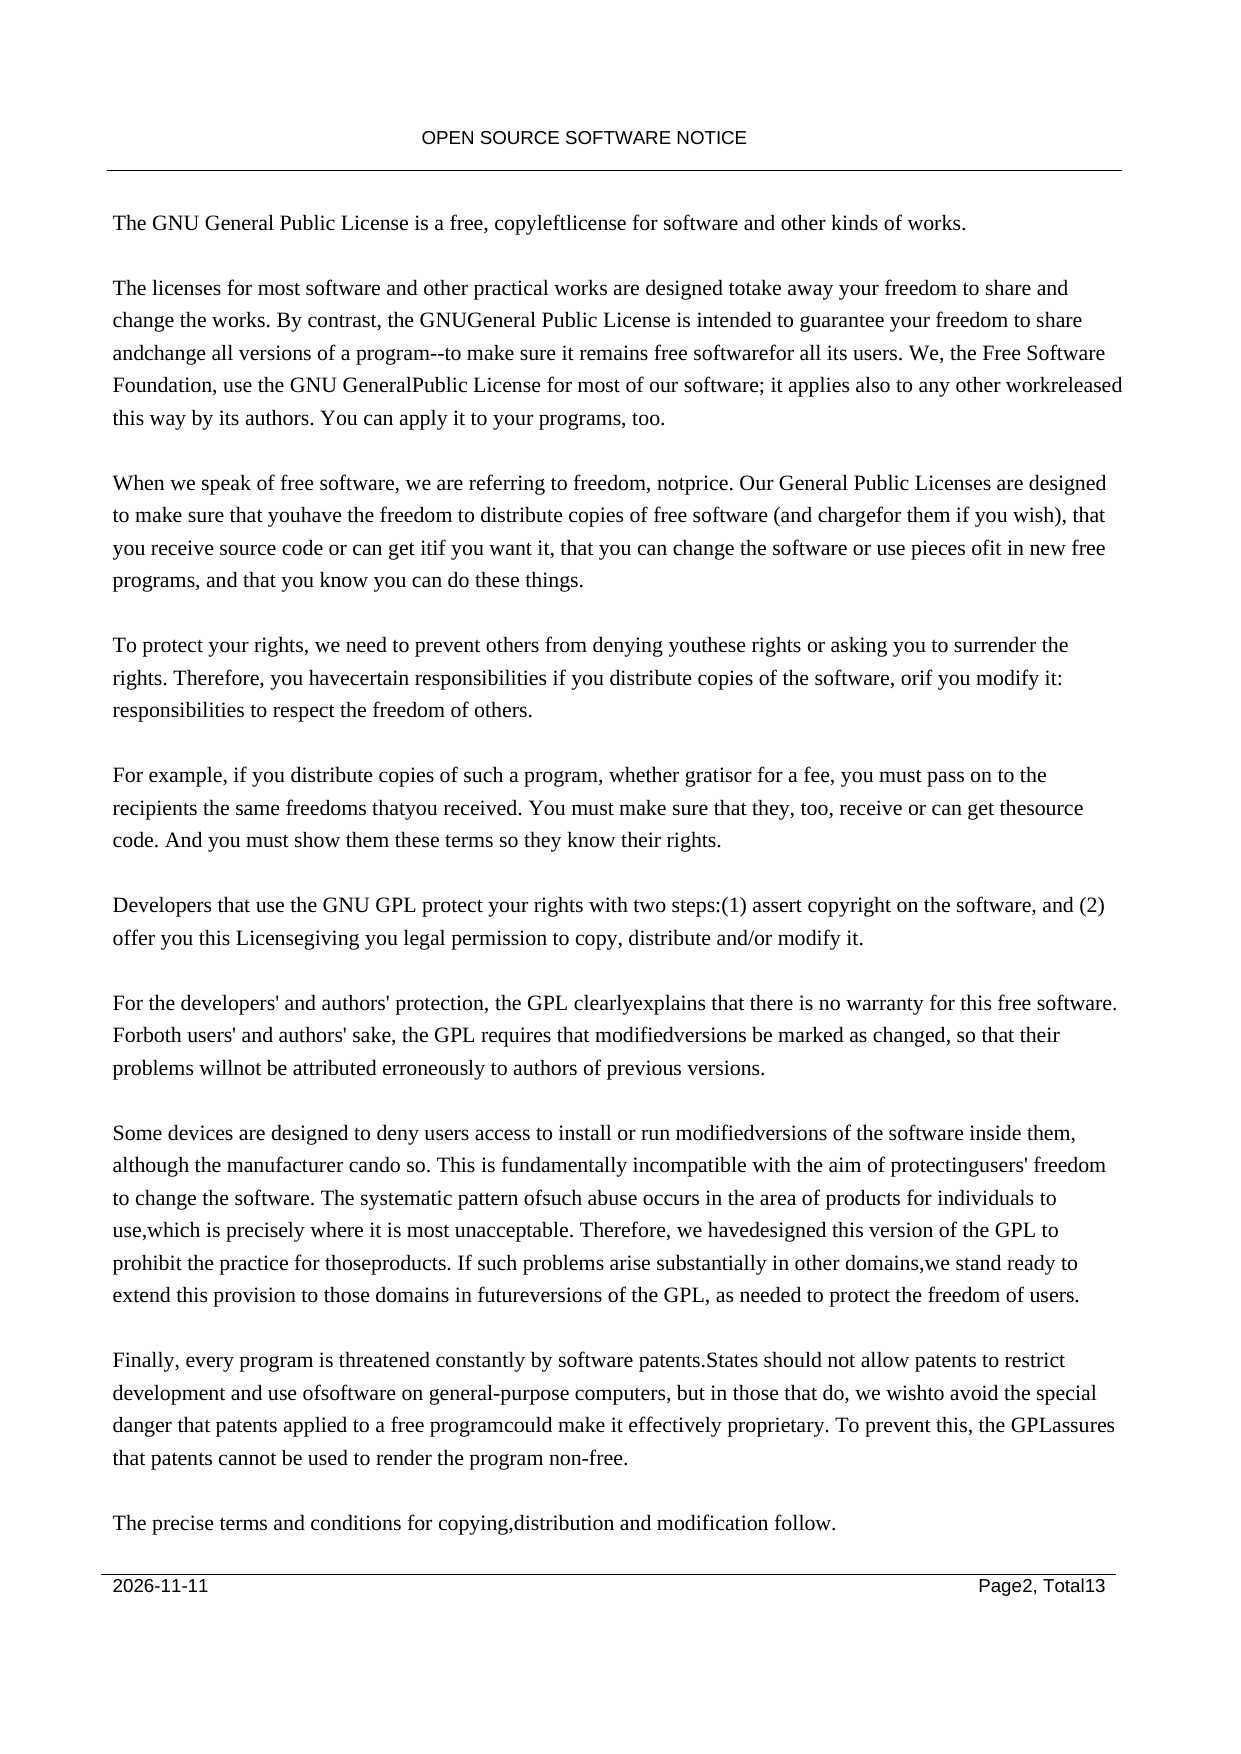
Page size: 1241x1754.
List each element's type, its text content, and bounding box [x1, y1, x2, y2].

text When we speak of free software, we are referring to freedom, notprice. Our General Public Licenses are designed to make sure that youhave the freedom to distribute copies of free software (and chargefor them if you wish), that you receive source code or can get itif you want it, that you can change the software or use pieces ofit in new free programs, and that you know you can do these things. [112, 466, 1128, 596]
text Some devices are designed to deny users access to install or run modifiedversions of the software inside them, although the manufacturer cando so. This is fundamentally incompatible with the aim of protectingusers' freedom to change the software. The systematic pattern ofsuch abuse occurs in the area of products for individuals to use,which is precisely where it is most unacceptable. Therefore, we havedesigned this version of the GPL to prohibit the practice for thoseproducts. If such problems arise substantially in other domains,we stand ready to extend this provision to those domains in futureversions of the GPL, as needed to protect the freedom of users. [112, 1116, 1128, 1311]
text For example, if you distribute copies of such a program, whether gratisor for a fee, you must pass on to the recipients the same freedoms thatyou received. You must make sure that they, too, receive or can get thesource code. And you must show them these terms so they know their rights. [112, 759, 1128, 856]
text The licenses for most software and other practical works are designed totake away your freedom to share and change the works. By contrast, the GNUGeneral Public License is intended to guarantee your freedom to share andchange all versions of a program--to make sure it remains free softwarefor all its users. We, the Free Software Foundation, use the GNU GeneralPublic License for most of our software; it applies also to any other workreleased this way by its authors. You can apply it to your programs, too. [112, 271, 1128, 434]
text For the developers' and authors' protection, the GPL clearlyexplains that there is no warranty for this free software. Forboth users' and authors' sake, the GPL requires that modifiedversions be marked as changed, so that their problems willnot be attributed erroneously to authors of previous versions. [112, 986, 1128, 1084]
text To protect your rights, we need to prevent others from denying youthese rights or asking you to surrender the rights. Therefore, you havecertain responsibilities if you distribute copies of the software, orif you modify it: responsibilities to respect the freedom of others. [112, 629, 1128, 726]
text The GNU General Public License is a free, copyleftlicense for software and other kinds of works. [112, 206, 1128, 239]
text Finally, every program is threatened constantly by software patents.States should not allow patents to restrict development and use ofsoftware on general-purpose computers, but in those that do, we wishto avoid the special danger that patents applied to a free programcould make it effectively proprietary. To prevent this, the GPLassures that patents cannot be used to render the program non-free. [112, 1344, 1128, 1474]
text Developers that use the GNU GPL protect your rights with two steps:(1) assert copyright on the software, and (2) offer you this Licensegiving you legal permission to copy, distribute and/or modify it. [112, 889, 1128, 954]
text The precise terms and conditions for copying,distribution and modification follow. [112, 1506, 1128, 1539]
